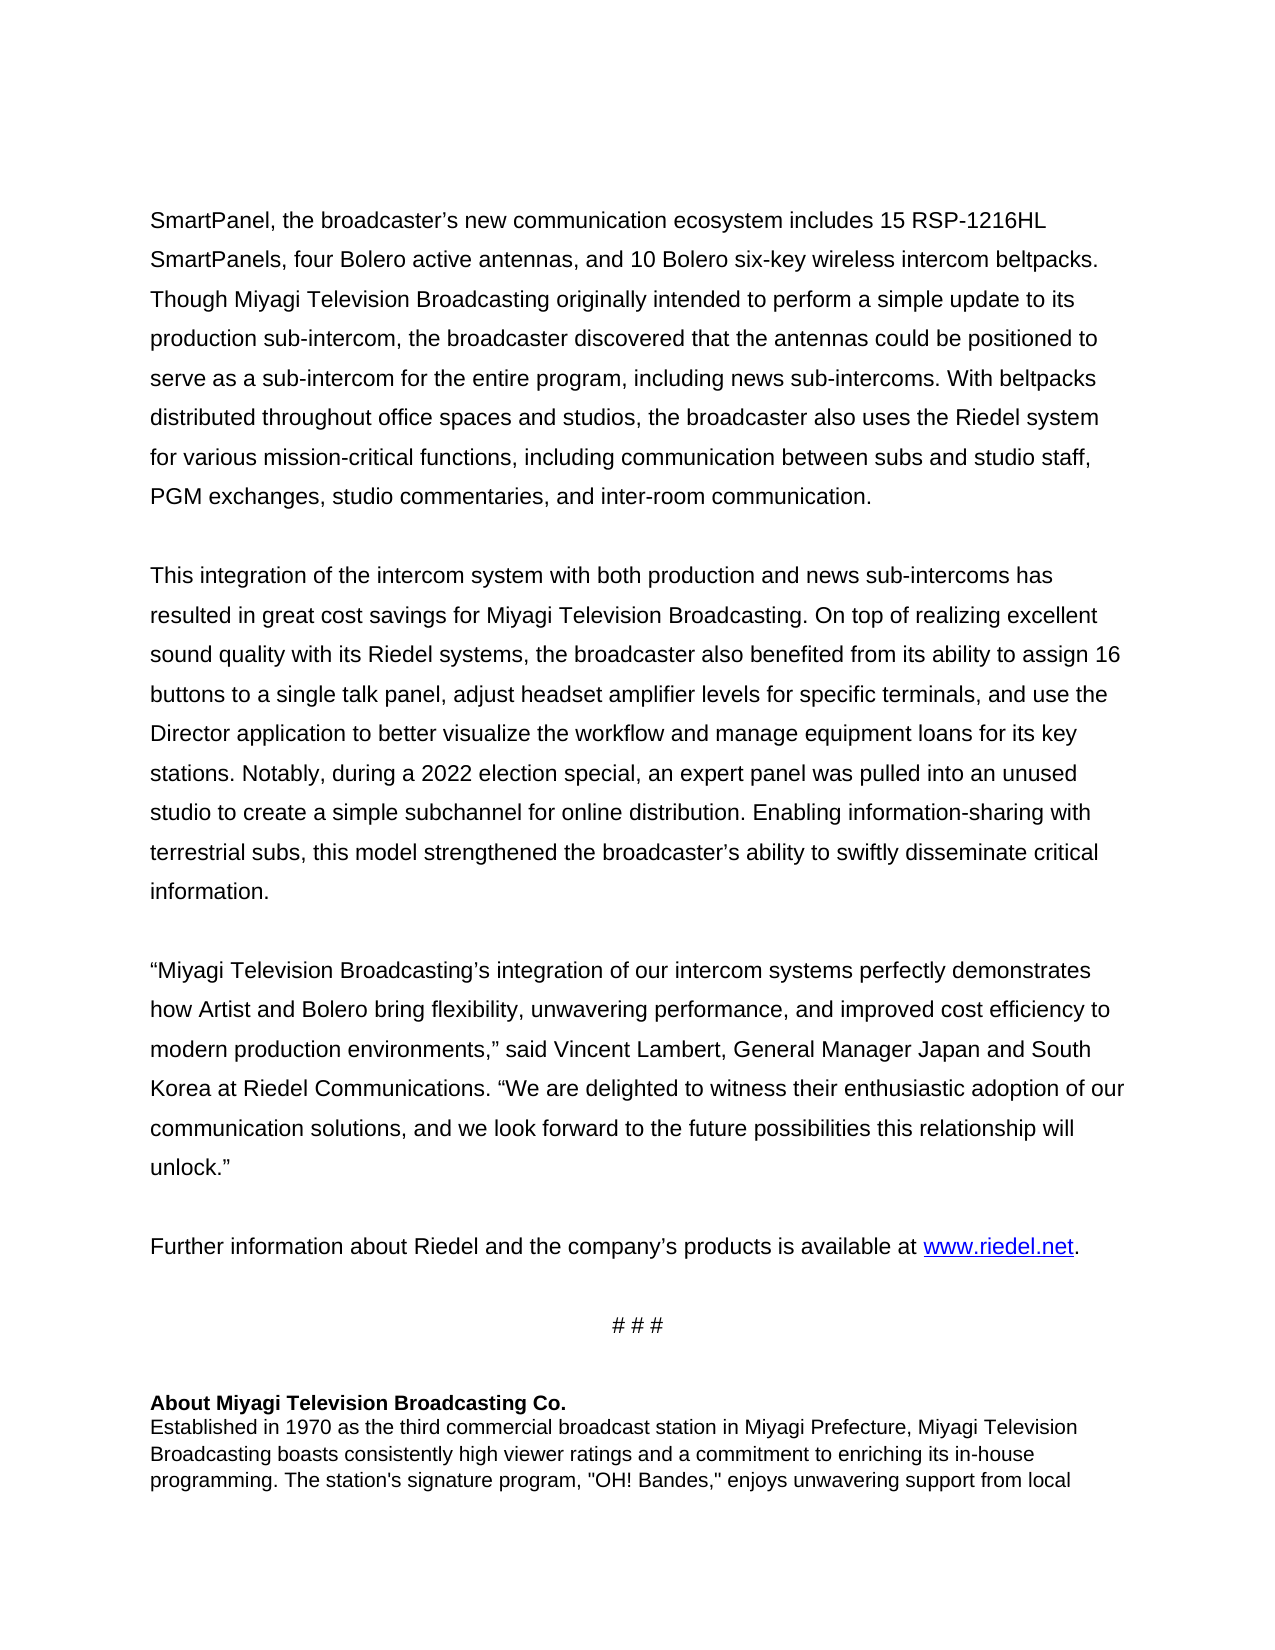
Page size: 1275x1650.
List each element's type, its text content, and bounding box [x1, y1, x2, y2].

text # # # [150, 1312, 1125, 1338]
text Further information about Riedel and the company’s products is available at www.riedel.net. [150, 1233, 1125, 1259]
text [150, 1415, 1125, 1491]
text About Miyagi Television Broadcasting Co. [150, 1391, 1125, 1415]
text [150, 207, 1125, 509]
text “Miyagi Television Broadcasting’s integration of our intercom systems perfectly demonstrates how Artist and Bolero bring flexibility, unwavering performance, and improved cost efficiency to modern production environments,” said Vincent Lambert, General Manager Japan and South Korea at Riedel Communications. “We are delighted to witness their enthusiastic adoption of our communication solutions, and we look forward to the future possibilities this relationship will unlock.” [150, 957, 1125, 1181]
text This integration of the intercom system with both production and news sub-intercoms has resulted in great cost savings for Miyagi Television Broadcasting. On top of realizing excellent sound quality with its Riedel systems, the broadcaster also benefited from its ability to assign 16 buttons to a single talk panel, adjust headset amplifier levels for specific terminals, and use the Director application to better visualize the workflow and manage equipment loans for its key stations. Notably, during a 2022 election special, an expert panel was pulled into an unused studio to create a simple subchannel for online distribution. Enabling information-sharing with terrestrial subs, this model strengthened the broadcaster’s ability to swiftly disseminate critical information. [150, 562, 1125, 904]
